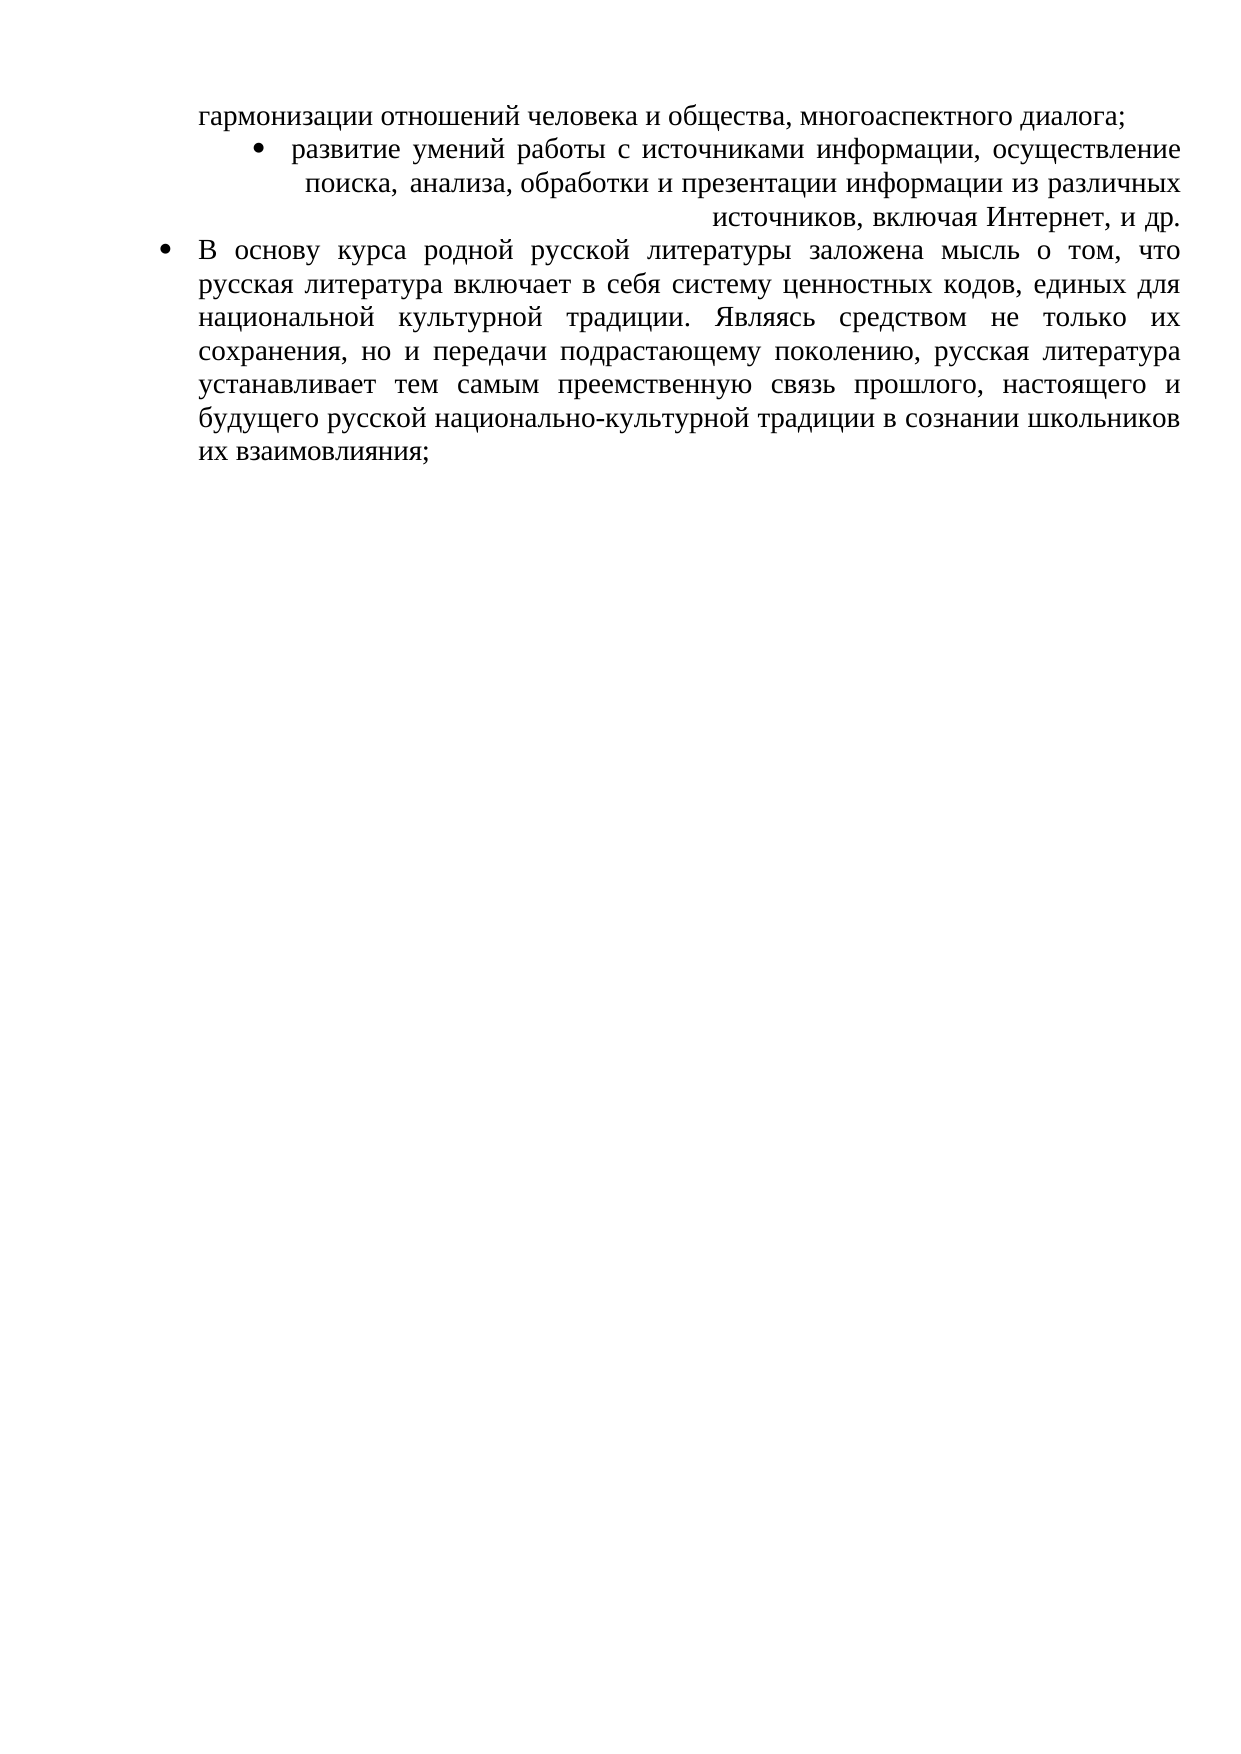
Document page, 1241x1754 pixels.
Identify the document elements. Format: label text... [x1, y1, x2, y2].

list В основу курса родной русской литературы заложена мысль о том, что русская литература включает в себя систему ценностных кодов, единых для национальной культурной традиции. Являясь средством не только их сохранения, но и передачи подрастающему поколению, русская литература устанавливает тем самым преемственную связь прошлого, настоящего и будущего русской национально-культурной традиции в сознании школьников их взаимовлияния; [160, 232, 1181, 467]
list развитие умений работы с источниками информации, осуществление поиска, анализа, обработки и презентации информации из различных источников, включая Интернет, и др. [160, 131, 1181, 232]
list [160, 98, 1179, 131]
